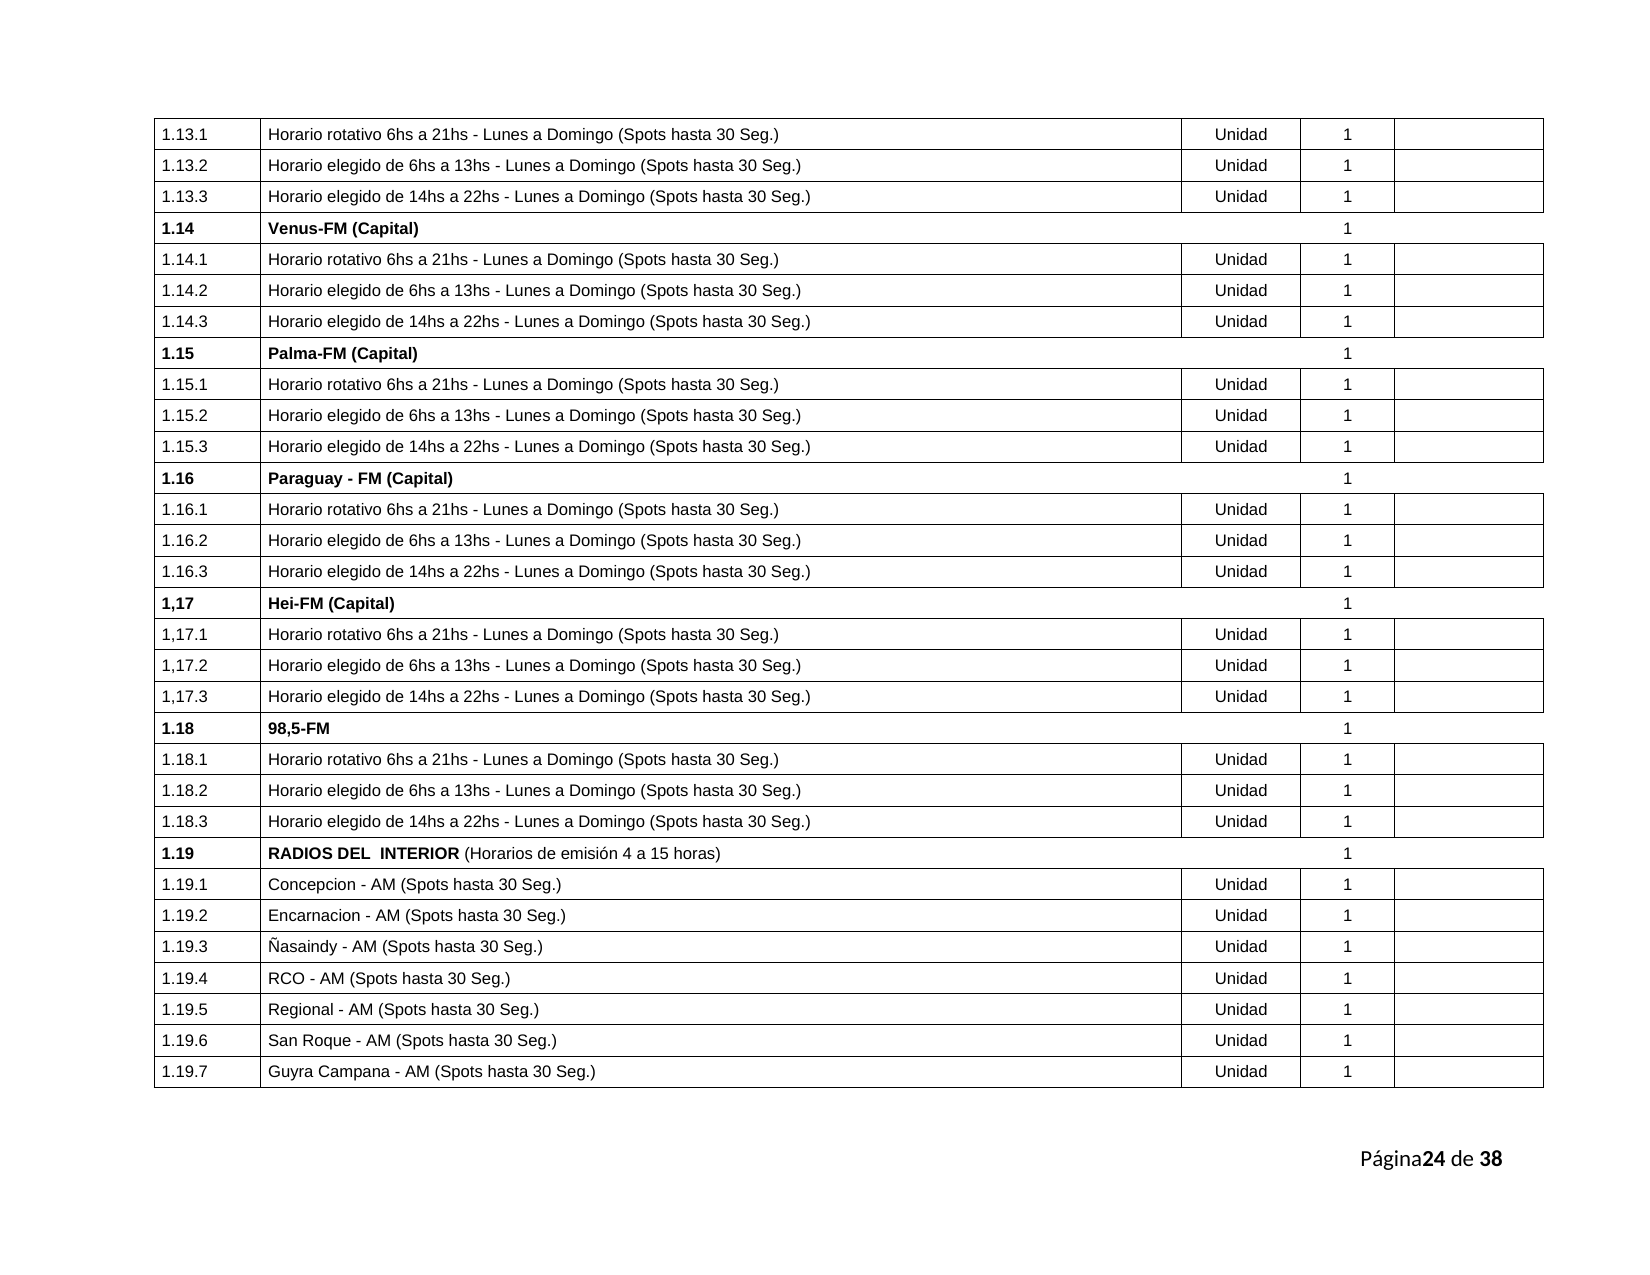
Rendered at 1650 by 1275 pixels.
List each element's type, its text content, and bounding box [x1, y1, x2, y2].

table_cell Unidad [1182, 119, 1300, 149]
table_cell 1 [1300, 213, 1395, 243]
table_cell 1 [1300, 588, 1395, 618]
table_cell 1 [1301, 619, 1394, 649]
table_cell Unidad [1182, 869, 1300, 899]
table_cell [1395, 775, 1543, 806]
table_cell 1 [1301, 1057, 1394, 1087]
table_cell Horario elegido de 14hs a 22hs - Lunes a Domingo (Spots hasta 30 Seg.) [261, 307, 1181, 337]
table_cell 1 [1301, 557, 1394, 587]
table_cell 1.15 [155, 338, 260, 368]
table_cell [1395, 1057, 1543, 1087]
table_cell [1182, 588, 1300, 618]
table_cell [1395, 932, 1543, 962]
table_cell Unidad [1182, 650, 1300, 681]
table_cell [1395, 494, 1543, 524]
table_cell Hei-FM (Capital) [261, 588, 1182, 618]
table_cell 1 [1301, 182, 1394, 212]
table_cell Horario elegido de 6hs a 13hs - Lunes a Domingo (Spots hasta 30 Seg.) [261, 525, 1181, 556]
table_cell [1182, 713, 1300, 743]
table_cell 1 [1300, 713, 1395, 743]
table_cell Unidad [1182, 494, 1300, 524]
table_cell Unidad [1182, 182, 1300, 212]
table_cell 1.19.5 [155, 994, 260, 1024]
table_cell Horario elegido de 14hs a 22hs - Lunes a Domingo (Spots hasta 30 Seg.) [261, 807, 1181, 837]
table_cell Unidad [1182, 275, 1300, 306]
table_cell Horario rotativo 6hs a 21hs - Lunes a Domingo (Spots hasta 30 Seg.) [261, 244, 1181, 274]
table_cell Horario elegido de 6hs a 13hs - Lunes a Domingo (Spots hasta 30 Seg.) [261, 400, 1181, 431]
table_cell 1.14.2 [155, 275, 260, 306]
table_cell [1395, 963, 1543, 993]
table_cell Unidad [1182, 1025, 1300, 1056]
table_cell 1 [1301, 275, 1394, 306]
table_cell 1 [1301, 150, 1394, 181]
table_cell 1.18.3 [155, 807, 260, 837]
table_cell Concepcion - AM (Spots hasta 30 Seg.) [261, 869, 1181, 899]
table_cell RADIOS DEL INTERIOR (Horarios de emisión 4 a 15 horas) [261, 838, 1182, 868]
table_cell Horario rotativo 6hs a 21hs - Lunes a Domingo (Spots hasta 30 Seg.) [261, 494, 1181, 524]
table_cell [1182, 338, 1300, 368]
table_cell 1.15.2 [155, 400, 260, 431]
table_cell RCO - AM (Spots hasta 30 Seg.) [261, 963, 1181, 993]
table_cell [1395, 182, 1543, 212]
table_cell [1395, 869, 1543, 899]
table_cell [1395, 275, 1543, 306]
table_cell 1.19.2 [155, 900, 260, 931]
table_cell [1395, 838, 1543, 868]
table_cell Unidad [1182, 775, 1300, 806]
table_cell Unidad [1182, 932, 1300, 962]
table_cell 1 [1300, 463, 1395, 493]
table_cell [1395, 807, 1543, 837]
table_cell 1 [1301, 369, 1394, 399]
table_cell Unidad [1182, 525, 1300, 556]
table_cell Paraguay - FM (Capital) [261, 463, 1182, 493]
table_cell [1395, 463, 1543, 493]
table_cell 1.14.3 [155, 307, 260, 337]
table_cell Unidad [1182, 307, 1300, 337]
table_cell 1 [1301, 119, 1394, 149]
table_cell 1.19.4 [155, 963, 260, 993]
table_cell 1.14.1 [155, 244, 260, 274]
table_cell 1.18 [155, 713, 260, 743]
table_cell 1.19.3 [155, 932, 260, 962]
table_cell Horario elegido de 6hs a 13hs - Lunes a Domingo (Spots hasta 30 Seg.) [261, 650, 1181, 681]
table_cell [1395, 744, 1543, 774]
table_cell 1 [1301, 900, 1394, 931]
table_cell 1.13.3 [155, 182, 260, 212]
table_cell 1.19.7 [155, 1057, 260, 1087]
table_cell 1 [1301, 682, 1394, 712]
table_cell 1.14 [155, 213, 260, 243]
table_cell San Roque - AM (Spots hasta 30 Seg.) [261, 1025, 1181, 1056]
table_cell 1,17 [155, 588, 260, 618]
table_cell 1 [1300, 338, 1395, 368]
table_cell Regional - AM (Spots hasta 30 Seg.) [261, 994, 1181, 1024]
table_cell 1 [1301, 963, 1394, 993]
table_cell 1 [1301, 244, 1394, 274]
table_cell 1.19.6 [155, 1025, 260, 1056]
table_cell 1 [1301, 494, 1394, 524]
table_cell [1395, 588, 1543, 618]
table_cell 1 [1301, 932, 1394, 962]
table_cell 1.13.2 [155, 150, 260, 181]
table_cell Venus-FM (Capital) [261, 213, 1182, 243]
table_cell [1182, 213, 1300, 243]
table_cell Unidad [1182, 807, 1300, 837]
table_cell [1182, 463, 1300, 493]
table_cell Ñasaindy - AM (Spots hasta 30 Seg.) [261, 932, 1181, 962]
table_cell [1395, 119, 1543, 149]
table_cell 1 [1300, 838, 1395, 868]
table_cell Unidad [1182, 619, 1300, 649]
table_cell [261, 150, 1181, 181]
table_cell [1395, 307, 1543, 337]
table_cell 1 [1301, 400, 1394, 431]
table_cell 1 [1301, 869, 1394, 899]
table_cell 1.16.2 [155, 525, 260, 556]
table_cell [1395, 1025, 1543, 1056]
table_cell [1395, 432, 1543, 462]
table_cell Encarnacion - AM (Spots hasta 30 Seg.) [261, 900, 1181, 931]
table_cell [1395, 994, 1543, 1024]
table_cell 1 [1301, 744, 1394, 774]
table_cell 1.19.1 [155, 869, 260, 899]
table_cell Unidad [1182, 557, 1300, 587]
table_cell 1.15.3 [155, 432, 260, 462]
table_cell Unidad [1182, 150, 1300, 181]
table_cell [1395, 150, 1543, 181]
table_cell [1395, 557, 1543, 587]
table_cell Unidad [1182, 1057, 1300, 1087]
table_cell Horario rotativo 6hs a 21hs - Lunes a Domingo (Spots hasta 30 Seg.) [261, 369, 1181, 399]
table_cell 1,17.2 [155, 650, 260, 681]
table_cell Horario elegido de 14hs a 22hs - Lunes a Domingo (Spots hasta 30 Seg.) [261, 682, 1181, 712]
table_cell Horario rotativo 6hs a 21hs - Lunes a Domingo (Spots hasta 30 Seg.) [261, 119, 1181, 149]
table_cell Horario elegido de 6hs a 13hs - Lunes a Domingo (Spots hasta 30 Seg.) [261, 775, 1181, 806]
table_cell 1 [1301, 525, 1394, 556]
table_cell 1 [1301, 650, 1394, 681]
table_cell 1.13.1 [155, 119, 260, 149]
table_cell 1 [1301, 775, 1394, 806]
table_cell 1.15.1 [155, 369, 260, 399]
table_cell [1395, 525, 1543, 556]
table_cell 1.18.1 [155, 744, 260, 774]
table_cell Guyra Campana - AM (Spots hasta 30 Seg.) [261, 1057, 1181, 1087]
table_cell 1 [1301, 807, 1394, 837]
table_cell 1,17.3 [155, 682, 260, 712]
table_cell 1.16.1 [155, 494, 260, 524]
table_cell Unidad [1182, 963, 1300, 993]
table_cell 1.19 [155, 838, 260, 868]
table_cell 98,5-FM [261, 713, 1182, 743]
table_cell 1 [1301, 1025, 1394, 1056]
table_cell Unidad [1182, 900, 1300, 931]
table_cell Horario elegido de 6hs a 13hs - Lunes a Domingo (Spots hasta 30 Seg.) [261, 275, 1181, 306]
table_cell Palma-FM (Capital) [261, 338, 1182, 368]
table_cell [1395, 400, 1543, 431]
table_cell 1 [1301, 994, 1394, 1024]
table_cell [1395, 619, 1543, 649]
table_cell Unidad [1182, 244, 1300, 274]
table_cell 1 [1301, 307, 1394, 337]
table_cell Unidad [1182, 432, 1300, 462]
table_cell [1395, 244, 1543, 274]
table_cell 1.18.2 [155, 775, 260, 806]
table_cell Horario elegido de 14hs a 22hs - Lunes a Domingo (Spots hasta 30 Seg.) [261, 557, 1181, 587]
table_cell Horario rotativo 6hs a 21hs - Lunes a Domingo (Spots hasta 30 Seg.) [261, 744, 1181, 774]
table_cell [1395, 682, 1543, 712]
table_cell [1395, 369, 1543, 399]
table_cell [1395, 713, 1543, 743]
table_cell Unidad [1182, 369, 1300, 399]
table_cell [1395, 213, 1543, 243]
table_cell Horario rotativo 6hs a 21hs - Lunes a Domingo (Spots hasta 30 Seg.) [261, 619, 1181, 649]
table_cell [1395, 650, 1543, 681]
table_cell 1.16 [155, 463, 260, 493]
table_cell 1,17.1 [155, 619, 260, 649]
table_cell [1182, 838, 1300, 868]
table_cell Horario elegido de 14hs a 22hs - Lunes a Domingo (Spots hasta 30 Seg.) [261, 182, 1181, 212]
table_cell [1395, 338, 1543, 368]
table_cell Unidad [1182, 400, 1300, 431]
table_cell [1395, 900, 1543, 931]
table_cell Unidad [1182, 744, 1300, 774]
table_cell Unidad [1182, 994, 1300, 1024]
table_cell Horario elegido de 14hs a 22hs - Lunes a Domingo (Spots hasta 30 Seg.) [261, 432, 1181, 462]
table_cell Unidad [1182, 682, 1300, 712]
table_cell 1 [1301, 432, 1394, 462]
table_cell 1.16.3 [155, 557, 260, 587]
